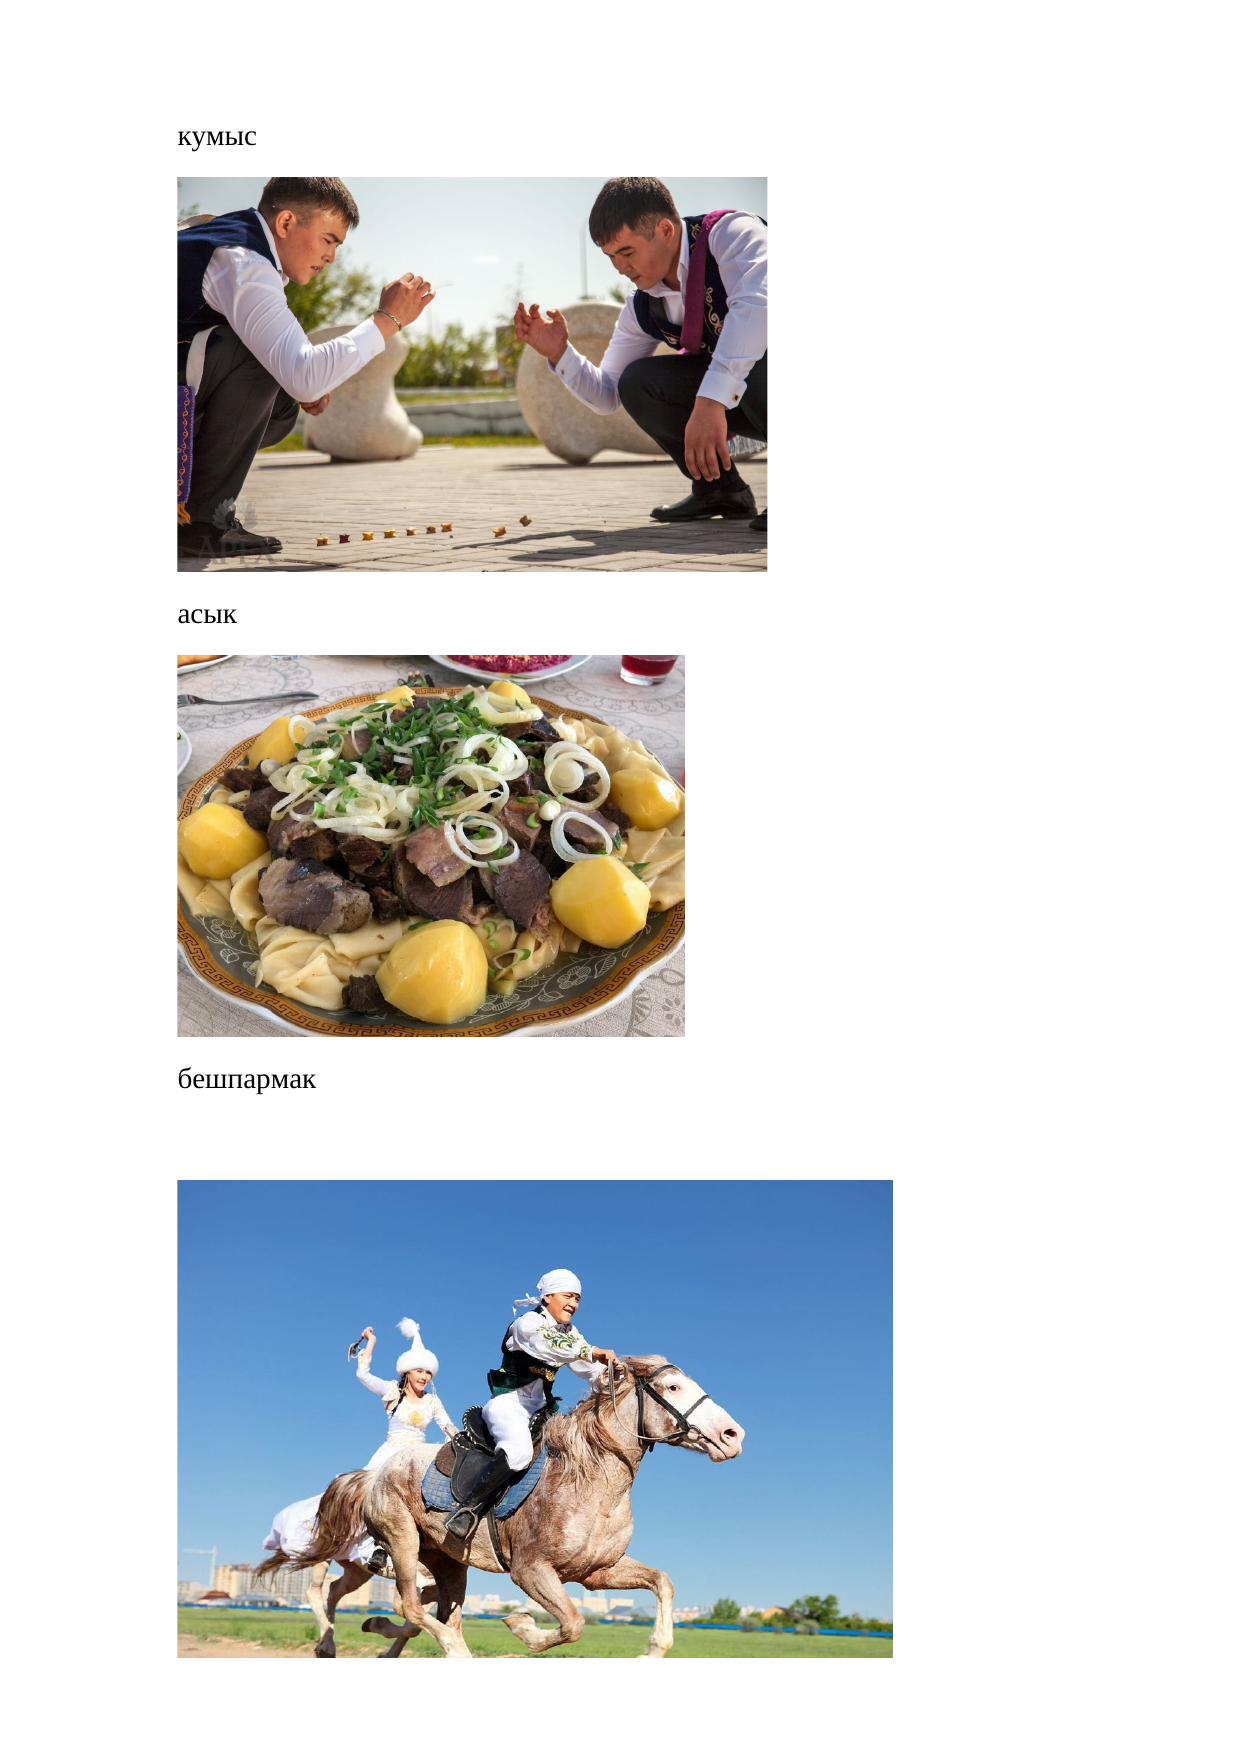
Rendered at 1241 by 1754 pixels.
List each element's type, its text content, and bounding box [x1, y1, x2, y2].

picture [177, 655, 685, 1037]
text асык [177, 596, 1152, 630]
picture [177, 1180, 893, 1658]
picture [177, 177, 768, 572]
text бешпармак [177, 1061, 1152, 1095]
text кумыс [177, 118, 1152, 152]
